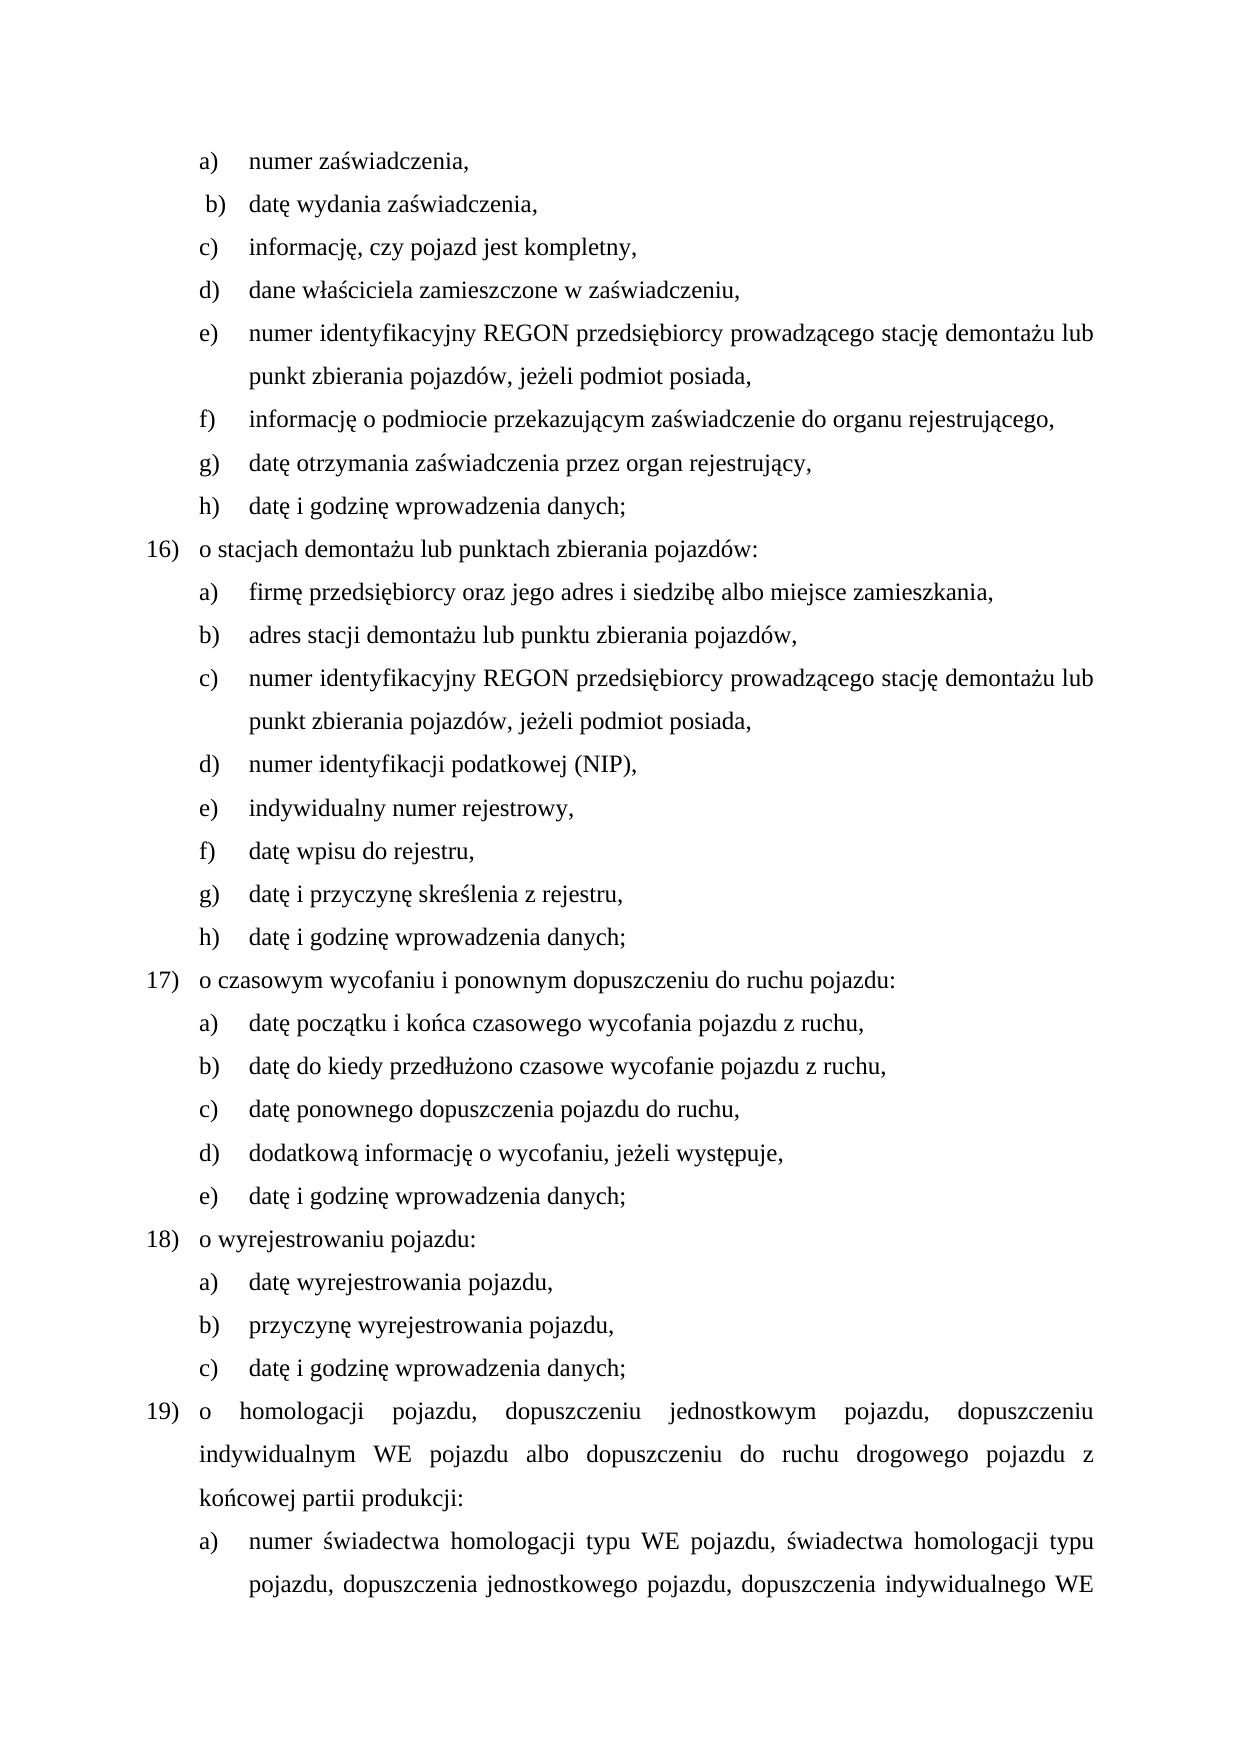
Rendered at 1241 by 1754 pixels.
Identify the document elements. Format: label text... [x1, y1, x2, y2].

text c) datę i godzinę wprowadzenia danych; [199, 1353, 1094, 1382]
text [199, 1526, 1094, 1598]
text 19) o homologacji pojazdu, dopuszczeniu jednostkowym pojazdu, dopuszczeniu indywidualnym WE pojazdu albo dopuszczeniu do ruchu drogowego pojazdu z końcowej partii produkcji: [146, 1396, 1094, 1511]
text d) dodatkową informację o wycofaniu, jeżeli występuje, [199, 1138, 1094, 1166]
text 17) o czasowym wycofaniu i ponownym dopuszczeniu do ruchu pojazdu: [146, 965, 1094, 994]
text 16) o stacjach demontażu lub punktach zbierania pojazdów: [146, 534, 1094, 563]
text g) datę otrzymania zaświadczenia przez organ rejestrujący, [199, 448, 1094, 476]
text f) datę wpisu do rejestru, [199, 836, 1094, 864]
text g) datę i przyczynę skreślenia z rejestru, [199, 879, 1094, 908]
text b) datę do kiedy przedłużono czasowe wycofanie pojazdu z ruchu, [199, 1051, 1094, 1080]
text c) informację, czy pojazd jest kompletny, [199, 232, 1094, 261]
text e) indywidualny numer rejestrowy, [199, 793, 1094, 821]
text e) numer identyfikacyjny REGON przedsiębiorcy prowadzącego stację demontażu lub punkt zbierania pojazdów, jeżeli podmiot posiada, [199, 318, 1094, 390]
text b) datę wydania zaświadczenia, [199, 189, 1094, 218]
text e) datę i godzinę wprowadzenia danych; [199, 1181, 1094, 1209]
text d) dane właściciela zamieszczone w zaświadczeniu, [199, 275, 1094, 304]
text c) datę ponownego dopuszczenia pojazdu do ruchu, [199, 1094, 1094, 1123]
text b) przyczynę wyrejestrowania pojazdu, [199, 1310, 1094, 1339]
text a) numer zaświadczenia, [199, 146, 1094, 174]
text b) adres stacji demontażu lub punktu zbierania pojazdów, [199, 620, 1094, 649]
text h) datę i godzinę wprowadzenia danych; [199, 491, 1094, 519]
text a) firmę przedsiębiorcy oraz jego adres i siedzibę albo miejsce zamieszkania, [199, 577, 1094, 606]
text d) numer identyfikacji podatkowej (NIP), [199, 749, 1094, 778]
text a) datę początku i końca czasowego wycofania pojazdu z ruchu, [199, 1008, 1094, 1037]
text 18) o wyrejestrowaniu pojazdu: [146, 1224, 1094, 1253]
text a) datę wyrejestrowania pojazdu, [199, 1267, 1094, 1296]
text f) informację o podmiocie przekazującym zaświadczenie do organu rejestrującego, [199, 404, 1094, 433]
text c) numer identyfikacyjny REGON przedsiębiorcy prowadzącego stację demontażu lub punkt zbierania pojazdów, jeżeli podmiot posiada, [199, 663, 1094, 735]
text h) datę i godzinę wprowadzenia danych; [199, 922, 1094, 951]
